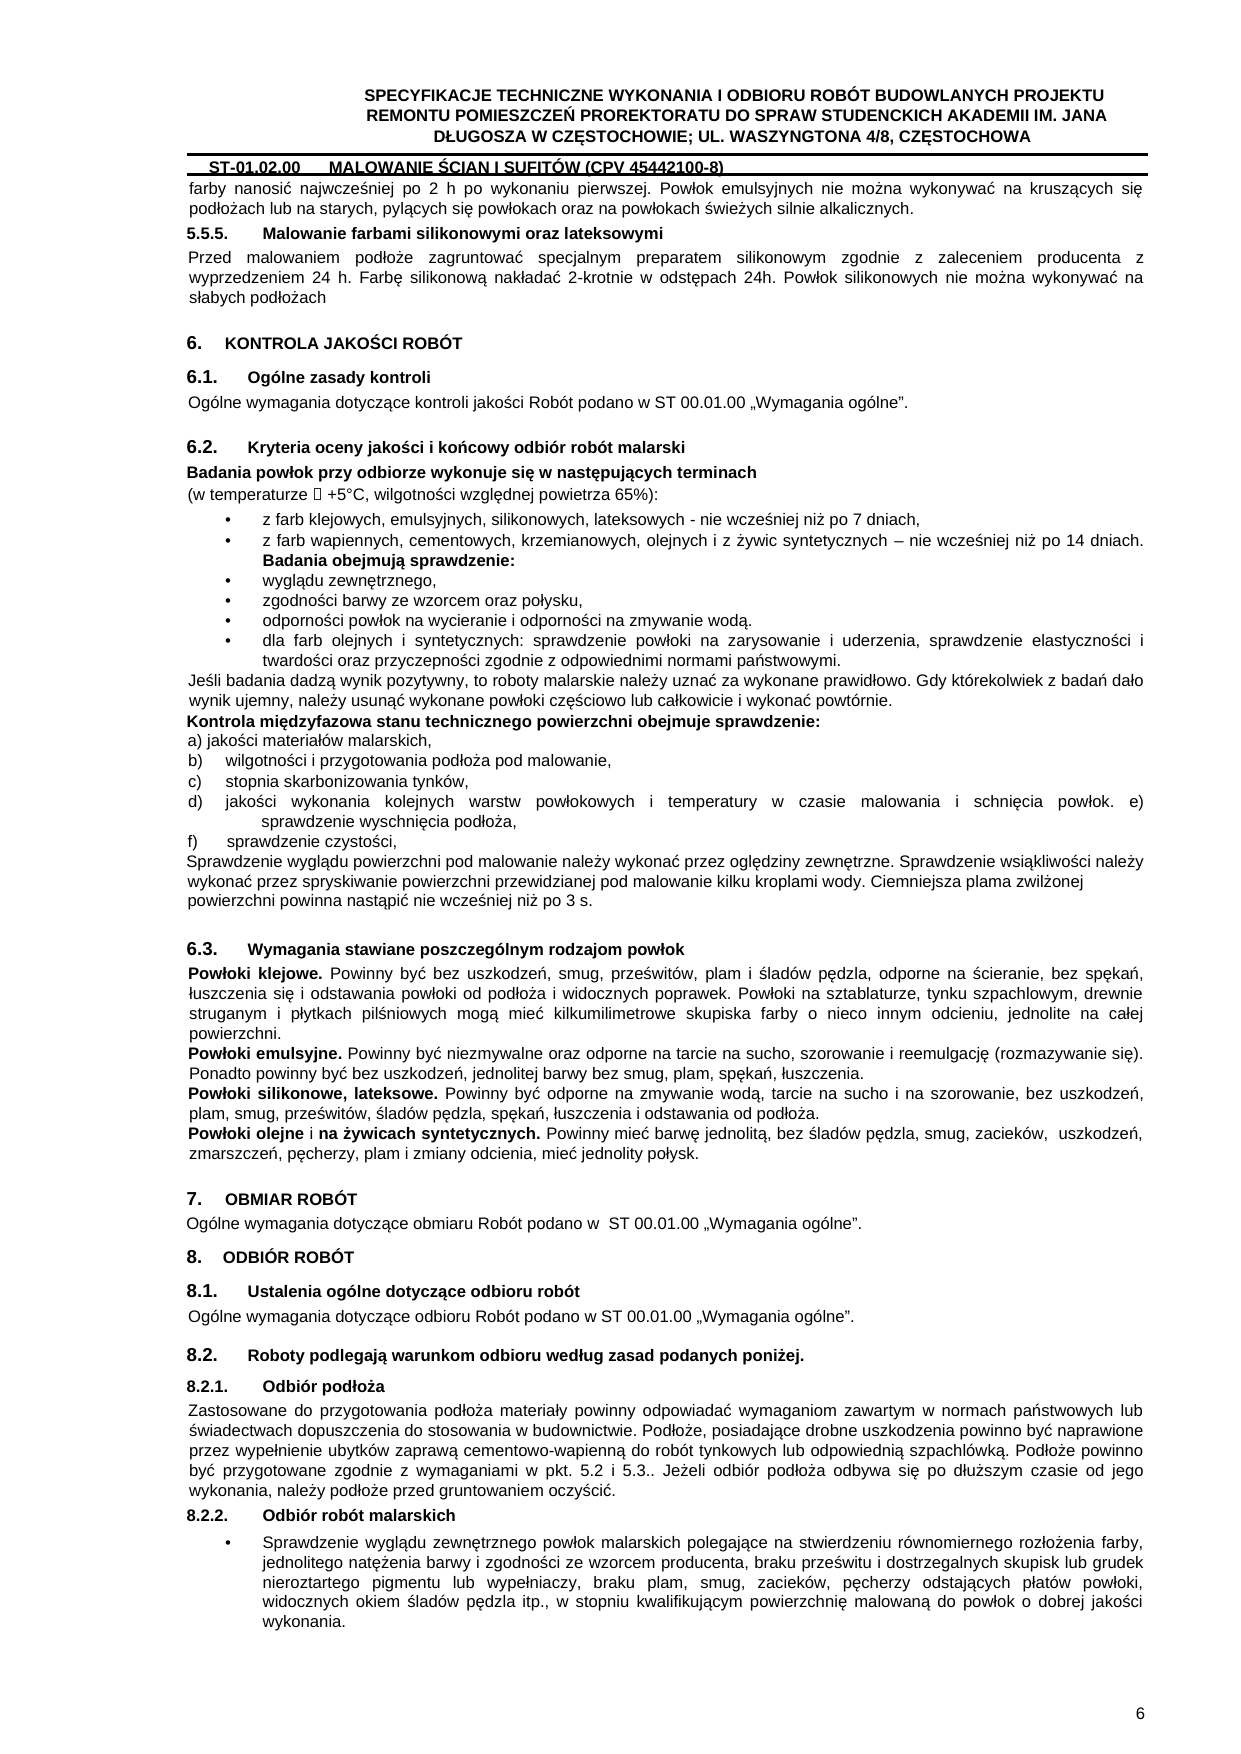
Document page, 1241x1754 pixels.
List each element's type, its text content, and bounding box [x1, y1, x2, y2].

subtitle 8.2. Roboty podlegają warunkom odbioru według zasad podanych poniżej. [186, 1344, 1150, 1366]
text Kontrola międzyfazowa stanu technicznego powierzchni obejmuje sprawdzenie: a) jakości materiałów malarskich, [186, 711, 837, 750]
text Ogólne wymagania dotyczące kontroli jakości Robót podano w ST 00.01.00 „Wymagania ogólne”. [188, 392, 1144, 412]
list wyglądu zewnętrznego, [225, 571, 1144, 590]
text Badania powłok przy odbiorze wykonuje się w następujących terminach (w temperaturze  +5°C, wilgotności względnej powietrza 65%): [186, 463, 758, 505]
text Powłoki silikonowe, lateksowe. Powinny być odporne na zmywanie wodą, tarcie na sucho i na szorowanie, bez uszkodzeń, plam, smug, prześwitów, śladów pędzla, spękań, łuszczenia i odstawania od podłoża. [188, 1084, 1144, 1123]
list zgodności barwy ze wzorcem oraz połysku, [225, 591, 1144, 610]
text Powłoki olejne i na żywicach syntetycznych. Powinny mieć barwę jednolitą, bez śladów pędzla, smug, zacieków, uszkodzeń, zmarszczeń, pęcherzy, plam i zmiany odcienia, mieć jednolity połysk. [188, 1124, 1144, 1163]
list odporności powłok na wycieranie i odporności na zmywanie wodą. [225, 611, 1144, 630]
list Sprawdzenie wyglądu zewnętrznego powłok malarskich polegające na stwierdzeniu równomiernego rozłożenia farby, jednolitego natężenia barwy i zgodności ze wzorcem producenta, braku prześwitu i dostrzegalnych skupisk lub grudek nieroztartego pigmentu lub wypełniaczy, braku plam, smug, zacieków, pęcherzy odstających płatów powłoki, widocznych okiem śladów pędzla itp., w stopniu kwalifikującym powierzchnię malowaną do powłok o dobrej jakości wykonania. [225, 1533, 1144, 1631]
text f) sprawdzenie czystości, [187, 832, 1150, 851]
text Powłoki emulsyjne. Powinny być niezmywalne oraz odporne na tarcie na sucho, szorowanie i reemulgację (rozmazywanie się). Ponadto powinny być bez uszkodzeń, jednolitej barwy bez smug, plam, spękań, łuszczenia. [188, 1044, 1144, 1083]
subtitle 5.5.5. Malowanie farbami silikonowymi oraz lateksowymi [186, 224, 1150, 243]
list stopnia skarbonizowania tynków, [188, 771, 1144, 791]
list jakości wykonania kolejnych warstw powłokowych i temperatury w czasie malowania i schnięcia powłok. e) sprawdzenie wyschnięcia podłoża, [188, 792, 1144, 831]
subtitle 6.2. Kryteria oceny jakości i końcowy odbiór robót malarski [186, 436, 1150, 458]
subtitle 8.2.2. Odbiór robót malarskich [186, 1506, 1150, 1525]
list wilgotności i przygotowania podłoża pod malowanie, [188, 751, 1144, 770]
subtitle 8. ODBIÓR ROBÓT [186, 1246, 1150, 1267]
text Powłoki klejowe. Powinny być bez uszkodzeń, smug, prześwitów, plam i śladów pędzla, odporne na ścieranie, bez spękań, łuszczenia się i odstawania powłoki od podłoża i widocznych poprawek. Powłoki na sztablaturze, tynku szpachlowym, drewnie struganym i płytkach pilśniowych mogą mieć kilkumilimetrowe skupiska farby o nieco innym odcieniu, jednolite na całej powierzchni. [188, 964, 1144, 1043]
text Jeśli badania dadzą wynik pozytywny, to roboty malarskie należy uznać za wykonane prawidłowo. Gdy którekolwiek z badań dało wynik ujemny, należy usunąć wykonane powłoki częściowo lub całkowicie i wykonać powtórnie. [188, 671, 1144, 710]
subtitle 8.2.1. Odbiór podłoża [186, 1377, 1150, 1396]
list dla farb olejnych i syntetycznych: sprawdzenie powłoki na zarysowanie i uderzenia, sprawdzenie elastyczności i twardości oraz przyczepności zgodnie z odpowiednimi normami państwowymi. [225, 631, 1144, 670]
subtitle 6.1. Ogólne zasady kontroli [186, 366, 1150, 387]
subtitle 7. OBMIAR ROBÓT [186, 1188, 1150, 1209]
subtitle 6. KONTROLA JAKOŚCI ROBÓT [186, 332, 1150, 353]
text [188, 178, 1144, 218]
text Przed malowaniem podłoże zagruntować specjalnym preparatem silikonowym zgodnie z zaleceniem producenta z wyprzedzeniem 24 h. Farbę silikonową nakładać 2-krotnie w odstępach 24h. Powłok silikonowych nie można wykonywać na słabych podłożach [188, 248, 1144, 307]
subtitle 8.1. Ustalenia ogólne dotyczące odbioru robót [186, 1280, 1150, 1302]
text Sprawdzenie wyglądu powierzchni pod malowanie należy wykonać przez oględziny zewnętrzne. Sprawdzenie wsiąkliwości należy wykonać przez spryskiwanie powierzchni przewidzianej pod malowanie kilku kroplami wody. Ciemniejsza plama zwilżonej powierzchni powinna nastąpić nie wcześniej niż po 3 s. [186, 852, 1145, 910]
subtitle 6.3. Wymagania stawiane poszczególnym rodzajom powłok [186, 937, 1150, 959]
list z farb wapiennych, cementowych, krzemianowych, olejnych i z żywic syntetycznych – nie wcześniej niż po 14 dniach. Badania obejmują sprawdzenie: [225, 530, 1144, 569]
text Ogólne wymagania dotyczące obmiaru Robót podano w ST 00.01.00 „Wymagania ogólne”. [186, 1214, 1149, 1233]
text Zastosowane do przygotowania podłoża materiały powinny odpowiadać wymaganiom zawartym w normach państwowych lub świadectwach dopuszczenia do stosowania w budownictwie. Podłoże, posiadające drobne uszkodzenia powinno być naprawione przez wypełnienie ubytków zaprawą cementowo-wapienną do robót tynkowych lub odpowiednią szpachlówką. Podłoże powinno być przygotowane zgodnie z wymaganiami w pkt. 5.2 i 5.3.. Jeżeli odbiór podłoża odbywa się po dłuższym czasie od jego wykonania, należy podłoże przed gruntowaniem oczyścić. [188, 1401, 1144, 1499]
text Ogólne wymagania dotyczące odbioru Robót podano w ST 00.01.00 „Wymagania ogólne”. [188, 1307, 1144, 1326]
list z farb klejowych, emulsyjnych, silikonowych, lateksowych - nie wcześniej niż po 7 dniach, [225, 510, 1144, 529]
